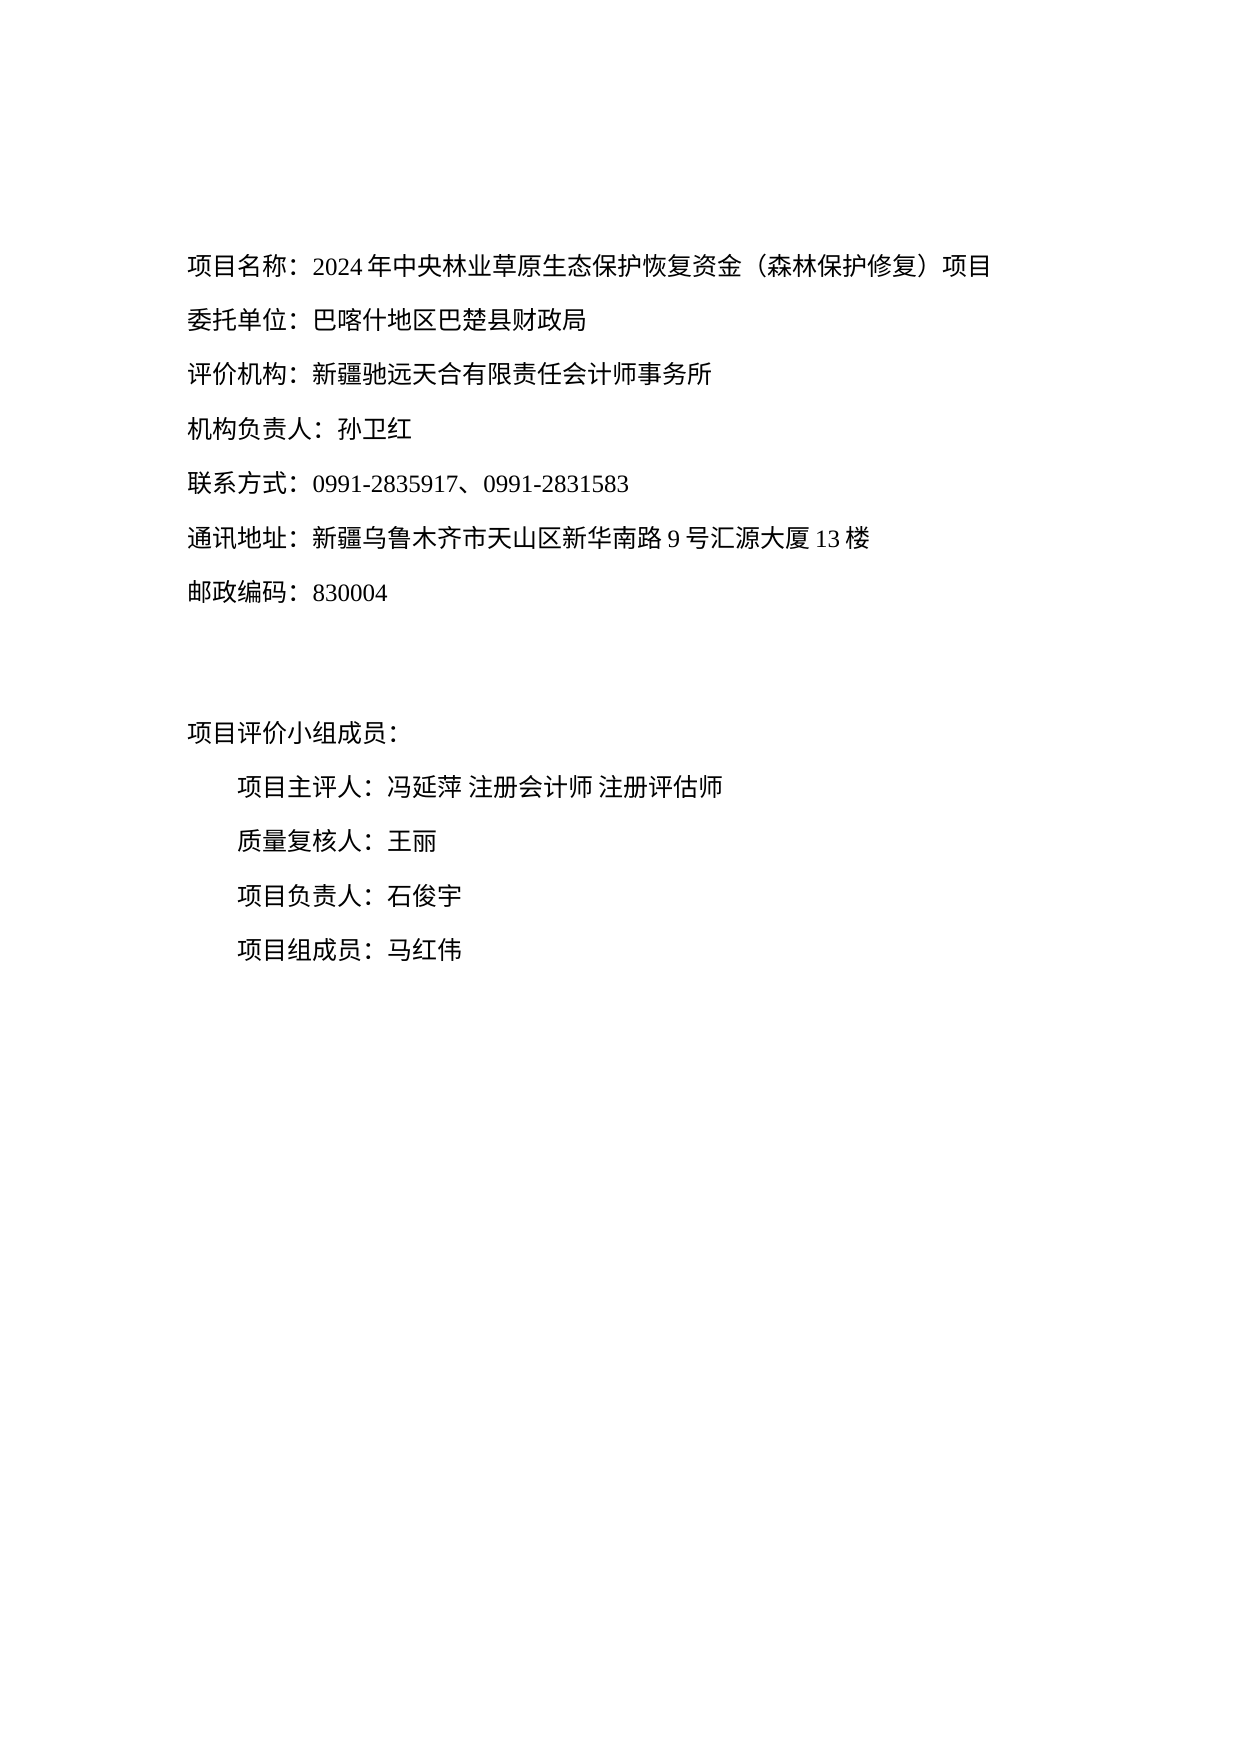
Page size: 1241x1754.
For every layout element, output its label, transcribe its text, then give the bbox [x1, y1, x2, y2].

text 项目主评人：冯延萍 注册会计师 注册评估师 [187, 767, 1053, 804]
text 机构负责人：孙卫红 [187, 409, 1053, 446]
text 委托单位：巴喀什地区巴楚县财政局 [187, 301, 1053, 337]
text 项目负责人：石俊宇 [187, 876, 1053, 912]
text 项目名称：2024年中央林业草原生态保护恢复资金（森林保护修复）项目 [187, 246, 1053, 282]
text 通讯地址：新疆乌鲁木齐市天山区新华南路9号汇源大厦13楼 [187, 518, 1053, 554]
text 评价机构：新疆驰远天合有限责任会计师事务所 [187, 355, 1053, 391]
text 邮政编码：830004 [187, 572, 1053, 609]
text 项目组成员：马红伟 [187, 931, 1053, 967]
text 质量复核人：王丽 [187, 822, 1053, 858]
text 联系方式：0991-2835917、0991-2831583 [187, 464, 1053, 500]
text 项目评价小组成员： [187, 713, 1053, 749]
